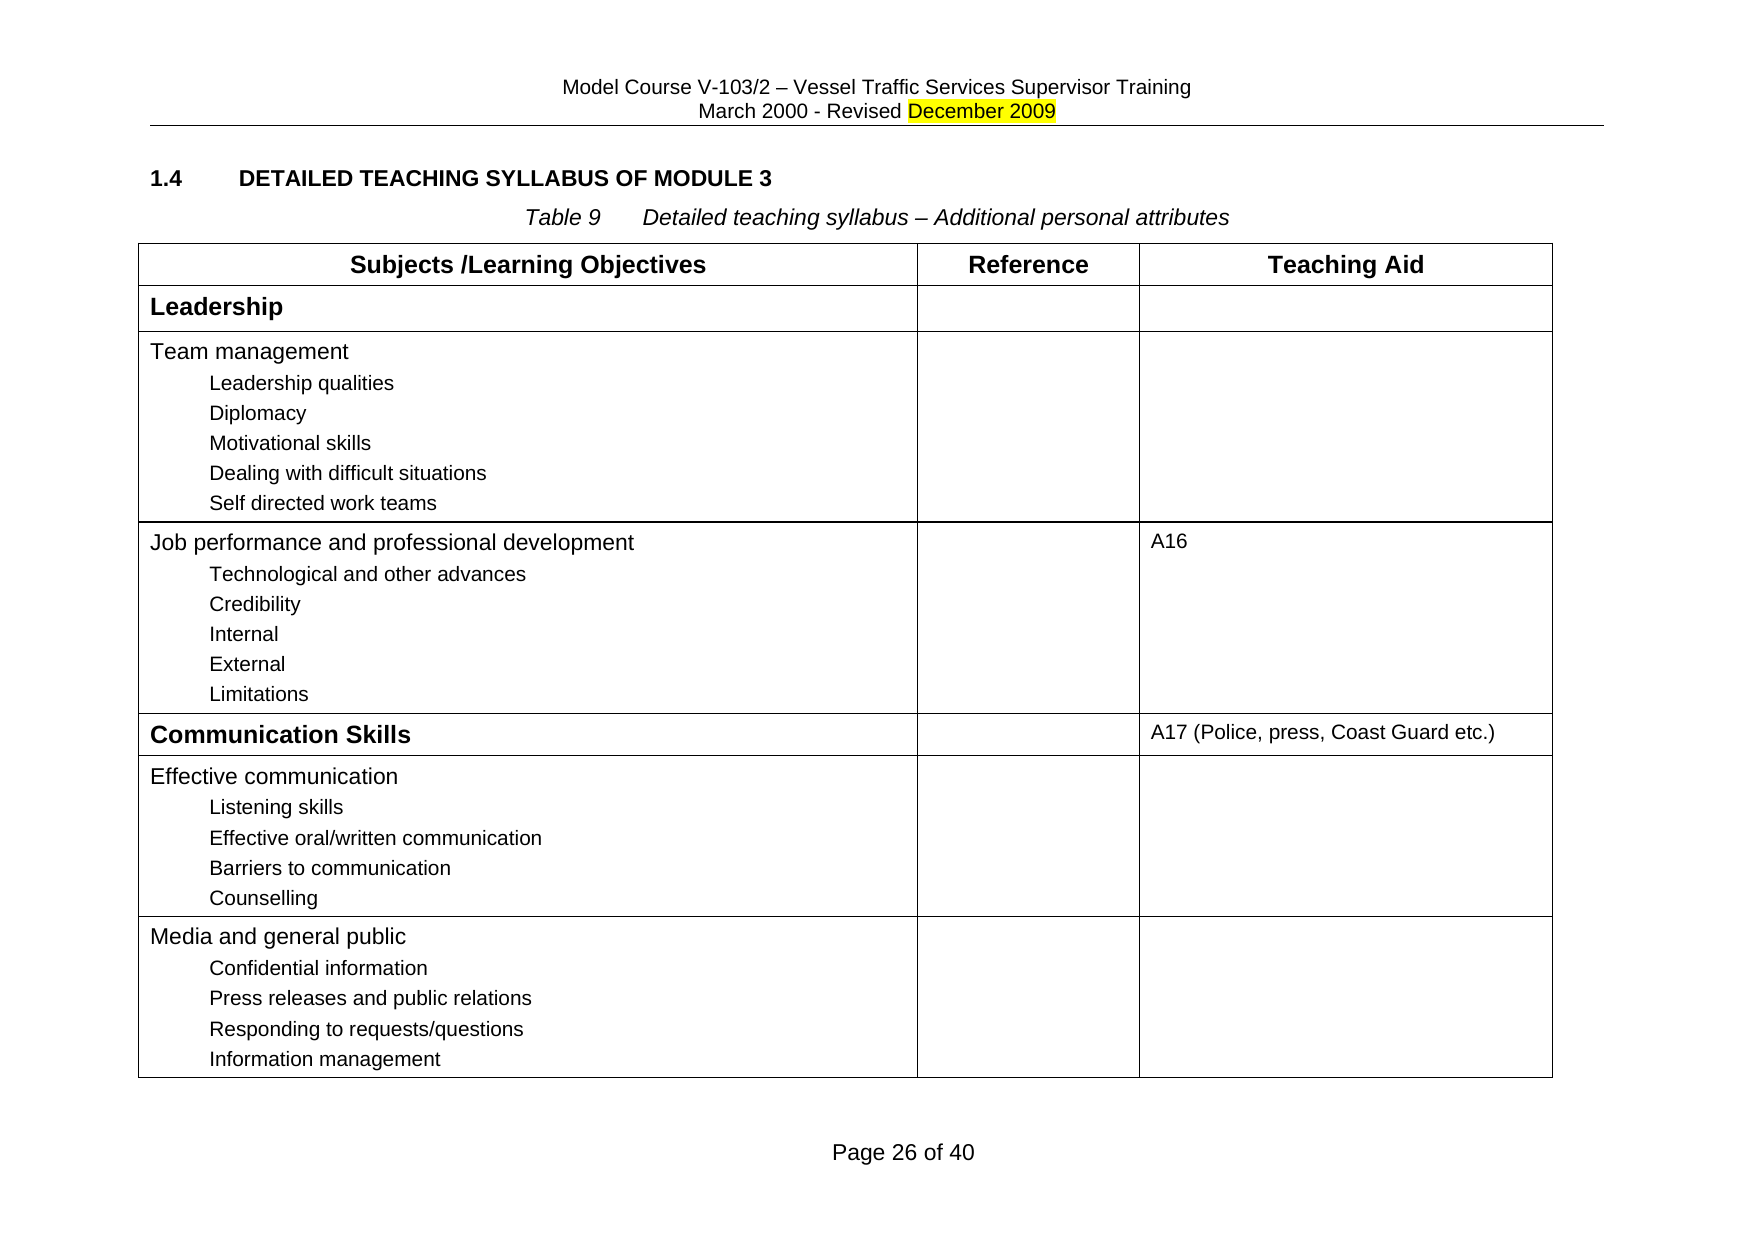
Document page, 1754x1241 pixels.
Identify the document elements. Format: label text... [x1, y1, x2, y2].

table_cell Media and general public Confidential information Press releases and public relations Responding to requests/questions Information management [139, 917, 917, 1077]
table_cell [1140, 917, 1552, 1077]
table_cell [918, 523, 1139, 712]
table_cell Effective communication Listening skills Effective oral/written communication Barriers to communication Counselling [139, 756, 917, 916]
table_header Teaching Aid [1140, 244, 1552, 285]
table_header Subjects /Learning Objectives [139, 244, 917, 285]
table_cell Leadership [139, 286, 917, 331]
table_cell [918, 286, 1139, 331]
subtitle DETAILED TEACHING SYLLABUS OF MODULE 3 [150, 165, 1604, 191]
table_cell [918, 756, 1139, 916]
table_cell Team management Leadership qualities Diplomacy Motivational skills Dealing with difficult situations Self directed work teams [139, 332, 917, 521]
table_cell [1140, 332, 1552, 521]
text Detailed teaching syllabus – Additional personal attributes [150, 204, 1604, 230]
table_cell Job performance and professional development Technological and other advances Credibility Internal External Limitations [139, 523, 917, 712]
table_cell A17 (Police, press, Coast Guard etc.) [1140, 714, 1552, 755]
table_cell [918, 332, 1139, 521]
table_cell [918, 917, 1139, 1077]
table_cell [1140, 286, 1552, 331]
table_cell [1140, 756, 1552, 916]
table_cell A16 [1140, 523, 1552, 712]
table_cell [918, 714, 1139, 755]
table_header Reference [918, 244, 1139, 285]
table_cell Communication Skills [139, 714, 917, 755]
